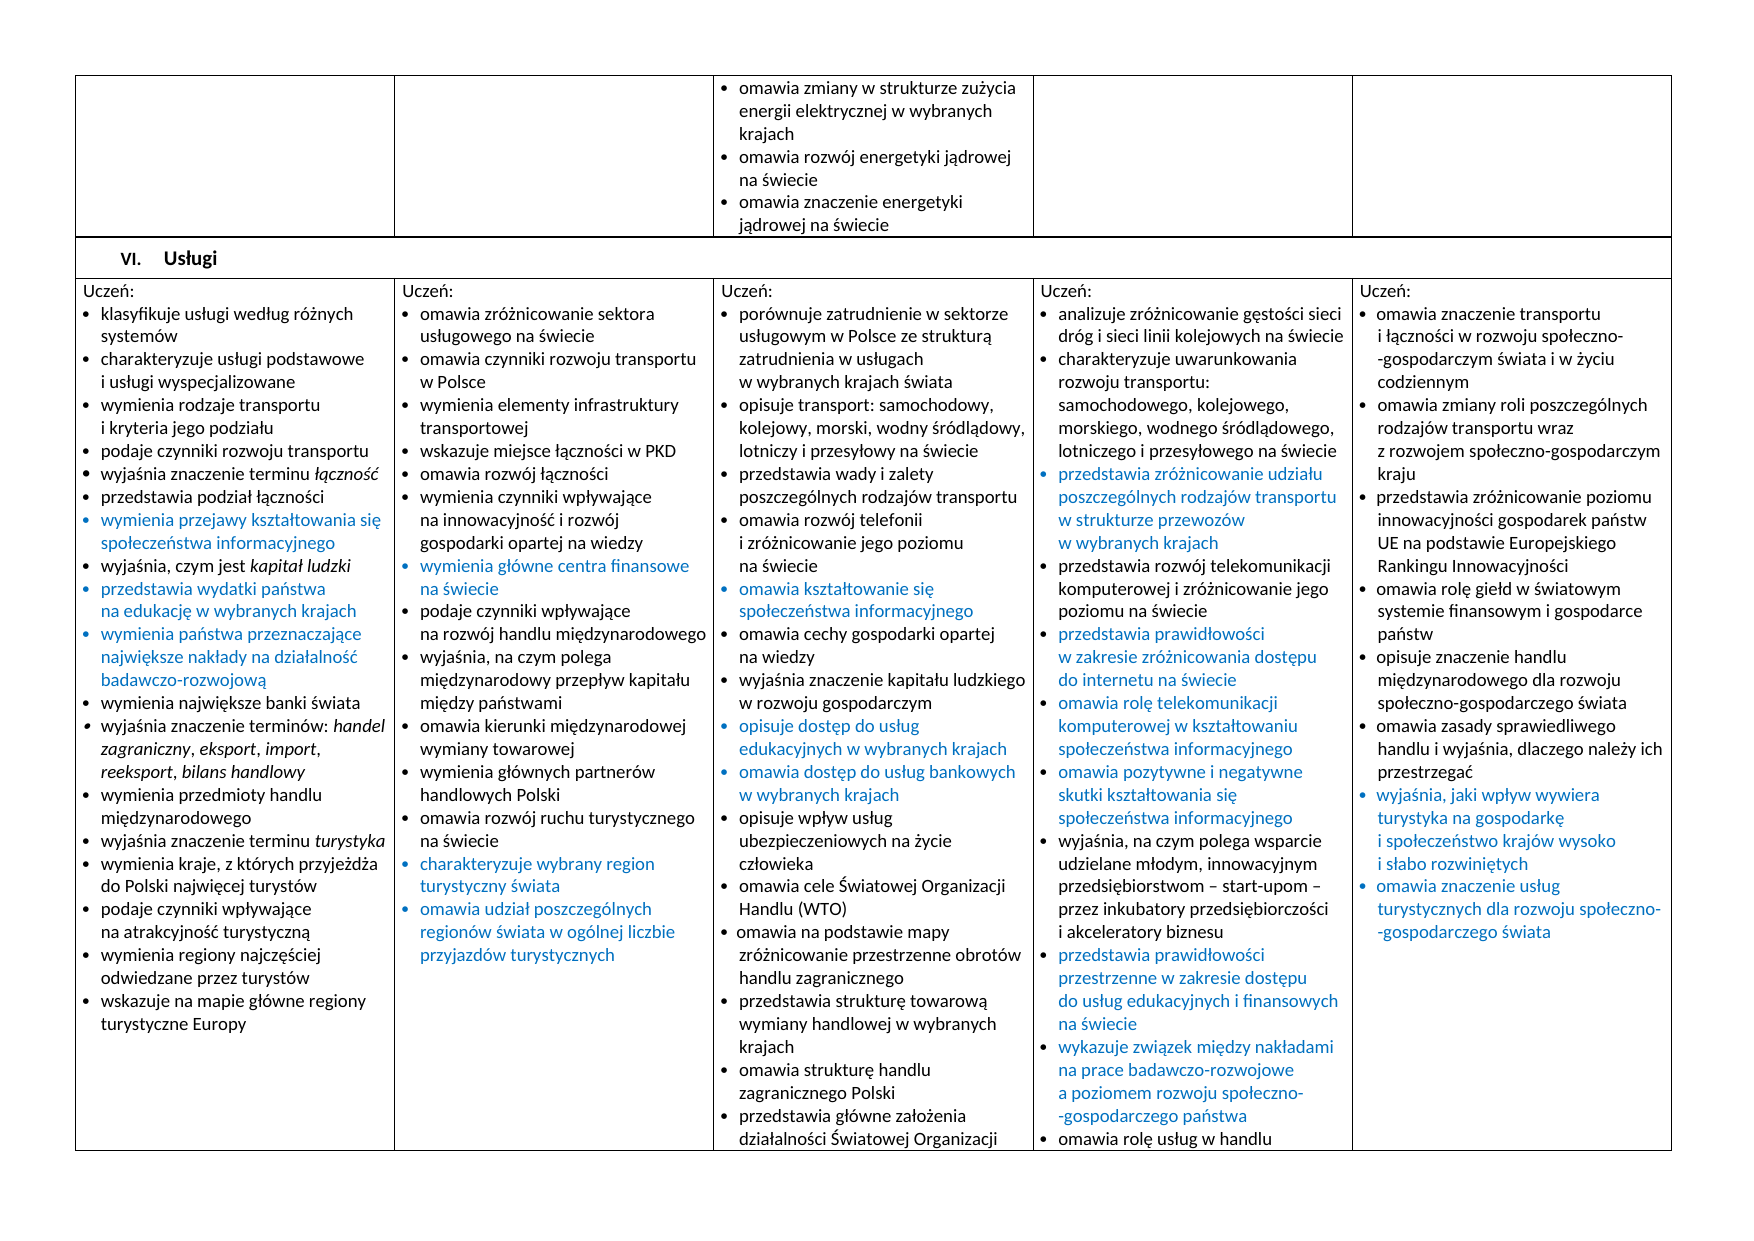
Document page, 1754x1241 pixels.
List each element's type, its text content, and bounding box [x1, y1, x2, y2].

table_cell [714, 76, 1033, 236]
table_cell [76, 279, 394, 1150]
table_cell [1353, 279, 1671, 1150]
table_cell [395, 279, 713, 1150]
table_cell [1034, 76, 1352, 236]
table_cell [76, 76, 394, 236]
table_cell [714, 279, 1033, 1150]
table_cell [395, 76, 713, 236]
table_cell Usługi [76, 238, 1671, 278]
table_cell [1353, 76, 1671, 236]
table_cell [1034, 279, 1352, 1150]
